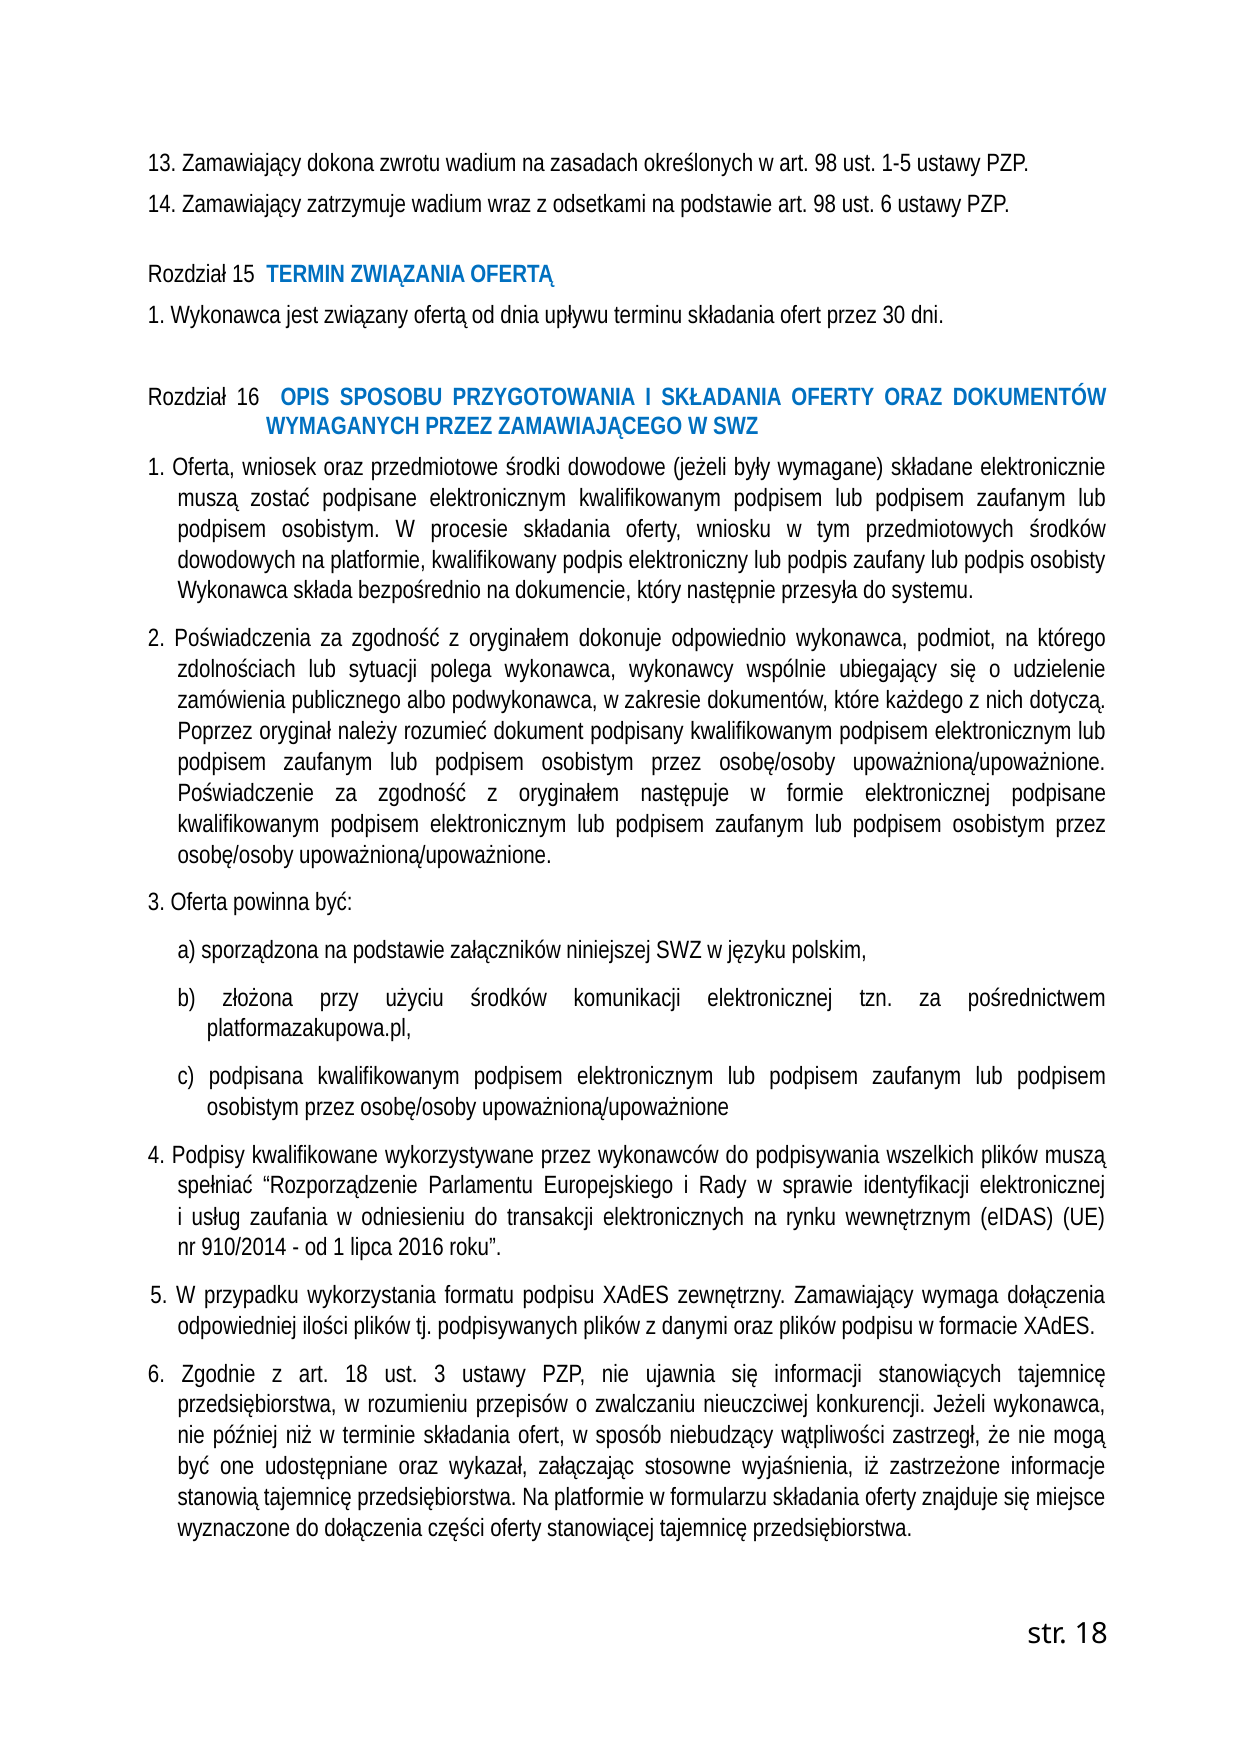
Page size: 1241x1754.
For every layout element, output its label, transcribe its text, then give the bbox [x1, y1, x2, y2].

text c) podpisana kwalifikowanym podpisem elektronicznym lub podpisem zaufanym lub podpisem osobistym przez osobę/osoby upoważnioną/upoważnione [177, 1061, 1107, 1121]
text 1. Wykonawca jest związany ofertą od dnia upływu terminu składania ofert przez 30 dni. [148, 300, 1107, 328]
text a) sporządzona na podstawie załączników niniejszej SWZ w języku polskim, [148, 935, 1107, 963]
text 2. Poświadczenia za zgodność z oryginałem dokonuje odpowiednio wykonawca, podmiot, na którego zdolnościach lub sytuacji polega wykonawca, wykonawcy wspólnie ubiegający się o udzielenie zamówienia publicznego albo podwykonawca, w zakresie dokumentów, które każdego z nich dotyczą. Poprzez oryginał należy rozumieć dokument podpisany kwalifikowanym podpisem elektronicznym lub podpisem zaufanym lub podpisem osobistym przez osobę/osoby upoważnioną/upoważnione. Poświadczenie za zgodność z oryginałem następuje w formie elektronicznej podpisane kwalifikowanym podpisem elektronicznym lub podpisem zaufanym lub podpisem osobistym przez osobę/osoby upoważnioną/upoważnione. [148, 623, 1107, 868]
text 1. Oferta, wniosek oraz przedmiotowe środki dowodowe (jeżeli były wymagane) składane elektronicznie muszą zostać podpisane elektronicznym kwalifikowanym podpisem lub podpisem zaufanym lub podpisem osobistym. W procesie składania oferty, wniosku w tym przedmiotowych środków dowodowych na platformie, kwalifikowany podpis elektroniczny lub podpis zaufany lub podpis osobisty Wykonawca składa bezpośrednio na dokumencie, który następnie przesyła do systemu. [148, 452, 1107, 604]
text 13. Zamawiający dokona zwrotu wadium na zasadach określonych w art. 98 ust. 1-5 ustawy PZP. [148, 148, 1107, 176]
text 6. Zgodnie z art. 18 ust. 3 ustawy PZP, nie ujawnia się informacji stanowiących tajemnicę przedsiębiorstwa, w rozumieniu przepisów o zwalczaniu nieuczciwej konkurencji. Jeżeli wykonawca, nie później niż w terminie składania ofert, w sposób niebudzący wątpliwości zastrzegł, że nie mogą być one udostępniane oraz wykazał, załączając stosowne wyjaśnienia, iż zastrzeżone informacje stanowią tajemnicę przedsiębiorstwa. Na platformie w formularzu składania oferty znajduje się miejsce wyznaczone do dołączenia części oferty stanowiącej tajemnicę przedsiębiorstwa. [148, 1358, 1107, 1542]
text 5. W przypadku wykorzystania formatu podpisu XAdES zewnętrzny. Zamawiający wymaga dołączenia odpowiedniej ilości plików tj. podpisywanych plików z danymi oraz plików podpisu w formacie XAdES. [133, 1280, 1107, 1339]
text 14. Zamawiający zatrzymuje wadium wraz z odsetkami na podstawie art. 98 ust. 6 ustawy PZP. [148, 189, 1107, 217]
text b) złożona przy użyciu środków komunikacji elektronicznej tzn. za pośrednictwem platformazakupowa.pl, [177, 982, 1107, 1042]
text Rozdział 15 TERMIN ZWIĄZANIA OFERTĄ [148, 230, 1107, 287]
text 3. Oferta powinna być: [148, 887, 1107, 916]
text 4. Podpisy kwalifikowane wykorzystywane przez wykonawców do podpisywania wszelkich plików muszą spełniać “Rozporządzenie Parlamentu Europejskiego i Rady w sprawie identyfikacji elektronicznej i usług zaufania w odniesieniu do transakcji elektronicznych na rynku wewnętrznym (eIDAS) (UE) nr 910/2014 - od 1 lipca 2016 roku”. [148, 1139, 1107, 1261]
text Rozdział 16 OPIS SPOSOBU PRZYGOTOWANIA I SKŁADANIA OFERTY ORAZ DOKUMENTÓW WYMAGANYCH PRZEZ ZAMAWIAJĄCEGO W SWZ [148, 382, 1107, 439]
